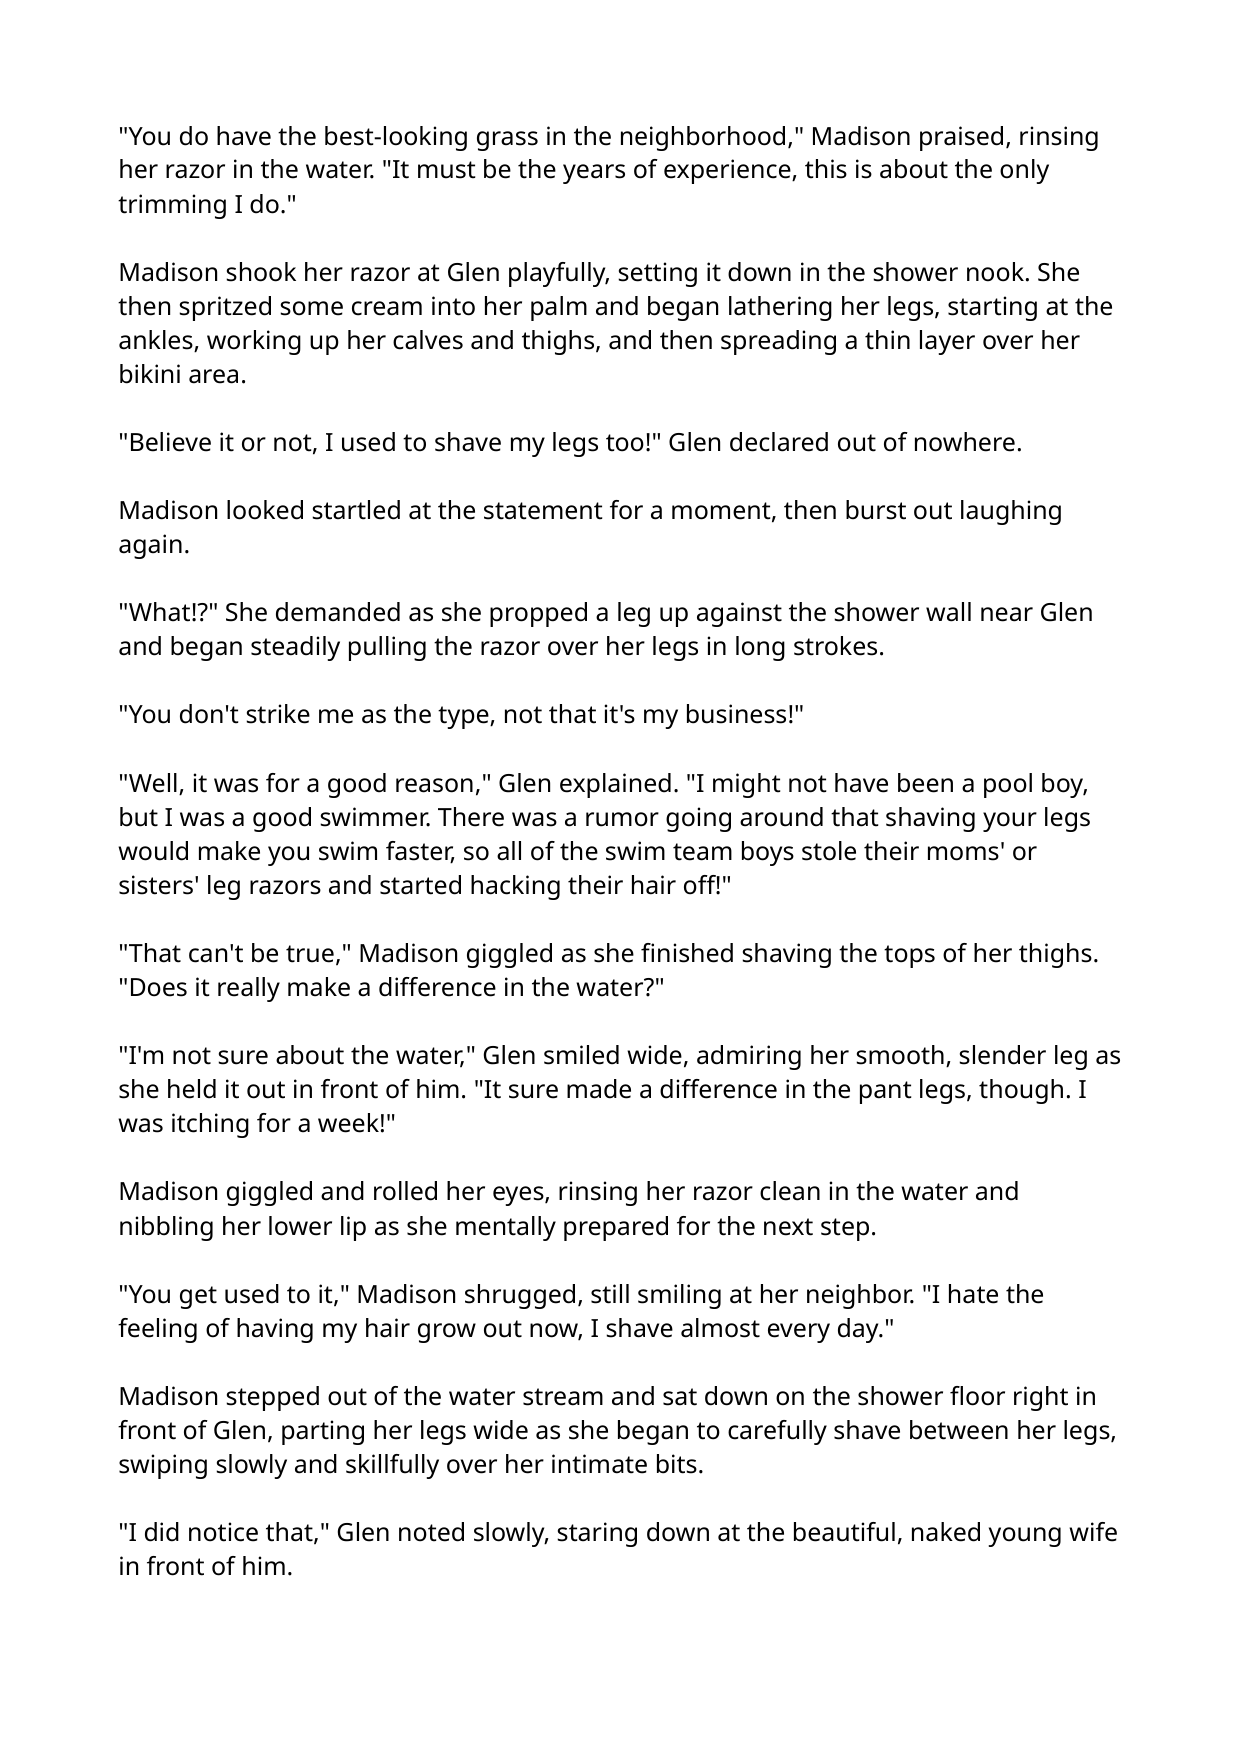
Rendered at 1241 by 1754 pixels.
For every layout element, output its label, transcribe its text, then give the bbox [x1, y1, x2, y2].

text "What!?" She demanded as she propped a leg up against the shower wall near Glen and began steadily pulling the razor over her legs in long strokes. [118, 595, 1122, 663]
text "Believe it or not, I used to shave my legs too!" Glen declared out of nowhere. [118, 425, 1122, 459]
text "I'm not sure about the water," Glen smiled wide, admiring her smooth, slender leg as she held it out in front of him. "It sure made a difference in the pant legs, though. I was itching for a week!" [118, 1038, 1122, 1140]
text Madison looked startled at the statement for a moment, then burst out laughing again. [118, 493, 1122, 561]
text Madison stepped out of the water stream and sat down on the shower floor right in front of Glen, parting her legs wide as she began to carefully shave between her legs, swiping slowly and skillfully over her intimate bits. [118, 1378, 1122, 1481]
text Madison giggled and rolled her eyes, rinsing her razor clean in the water and nibbling her lower lip as she mentally prepared for the next step. [118, 1174, 1122, 1242]
text "You get used to it," Madison shrugged, still smiling at her neighbor. "I hate the feeling of having my hair grow out now, I shave almost every day." [118, 1276, 1122, 1344]
text Madison shook her razor at Glen playfully, setting it down in the shower nook. She then spritzed some cream into her palm and began lathering her legs, starting at the ankles, working up her calves and thighs, and then spreading a thin layer over her bikini area. [118, 254, 1122, 391]
text "I did notice that," Glen noted slowly, staring down at the beautiful, naked young wife in front of him. [118, 1515, 1122, 1583]
text "You don't strike me as the type, not that it's my business!" [118, 697, 1122, 731]
text "You do have the best-looking grass in the neighborhood," Madison praised, rinsing her razor in the water. "It must be the years of experience, this is about the only trimming I do." [118, 118, 1122, 220]
text "That can't be true," Madison giggled as she finished shaving the tops of her thighs. "Does it really make a difference in the water?" [118, 936, 1122, 1004]
text "Well, it was for a good reason," Glen explained. "I might not have been a pool boy, but I was a good swimmer. There was a rumor going around that shaving your legs would make you swim faster, so all of the swim team boys stole their moms' or sisters' leg razors and started hacking their hair off!" [118, 765, 1122, 902]
